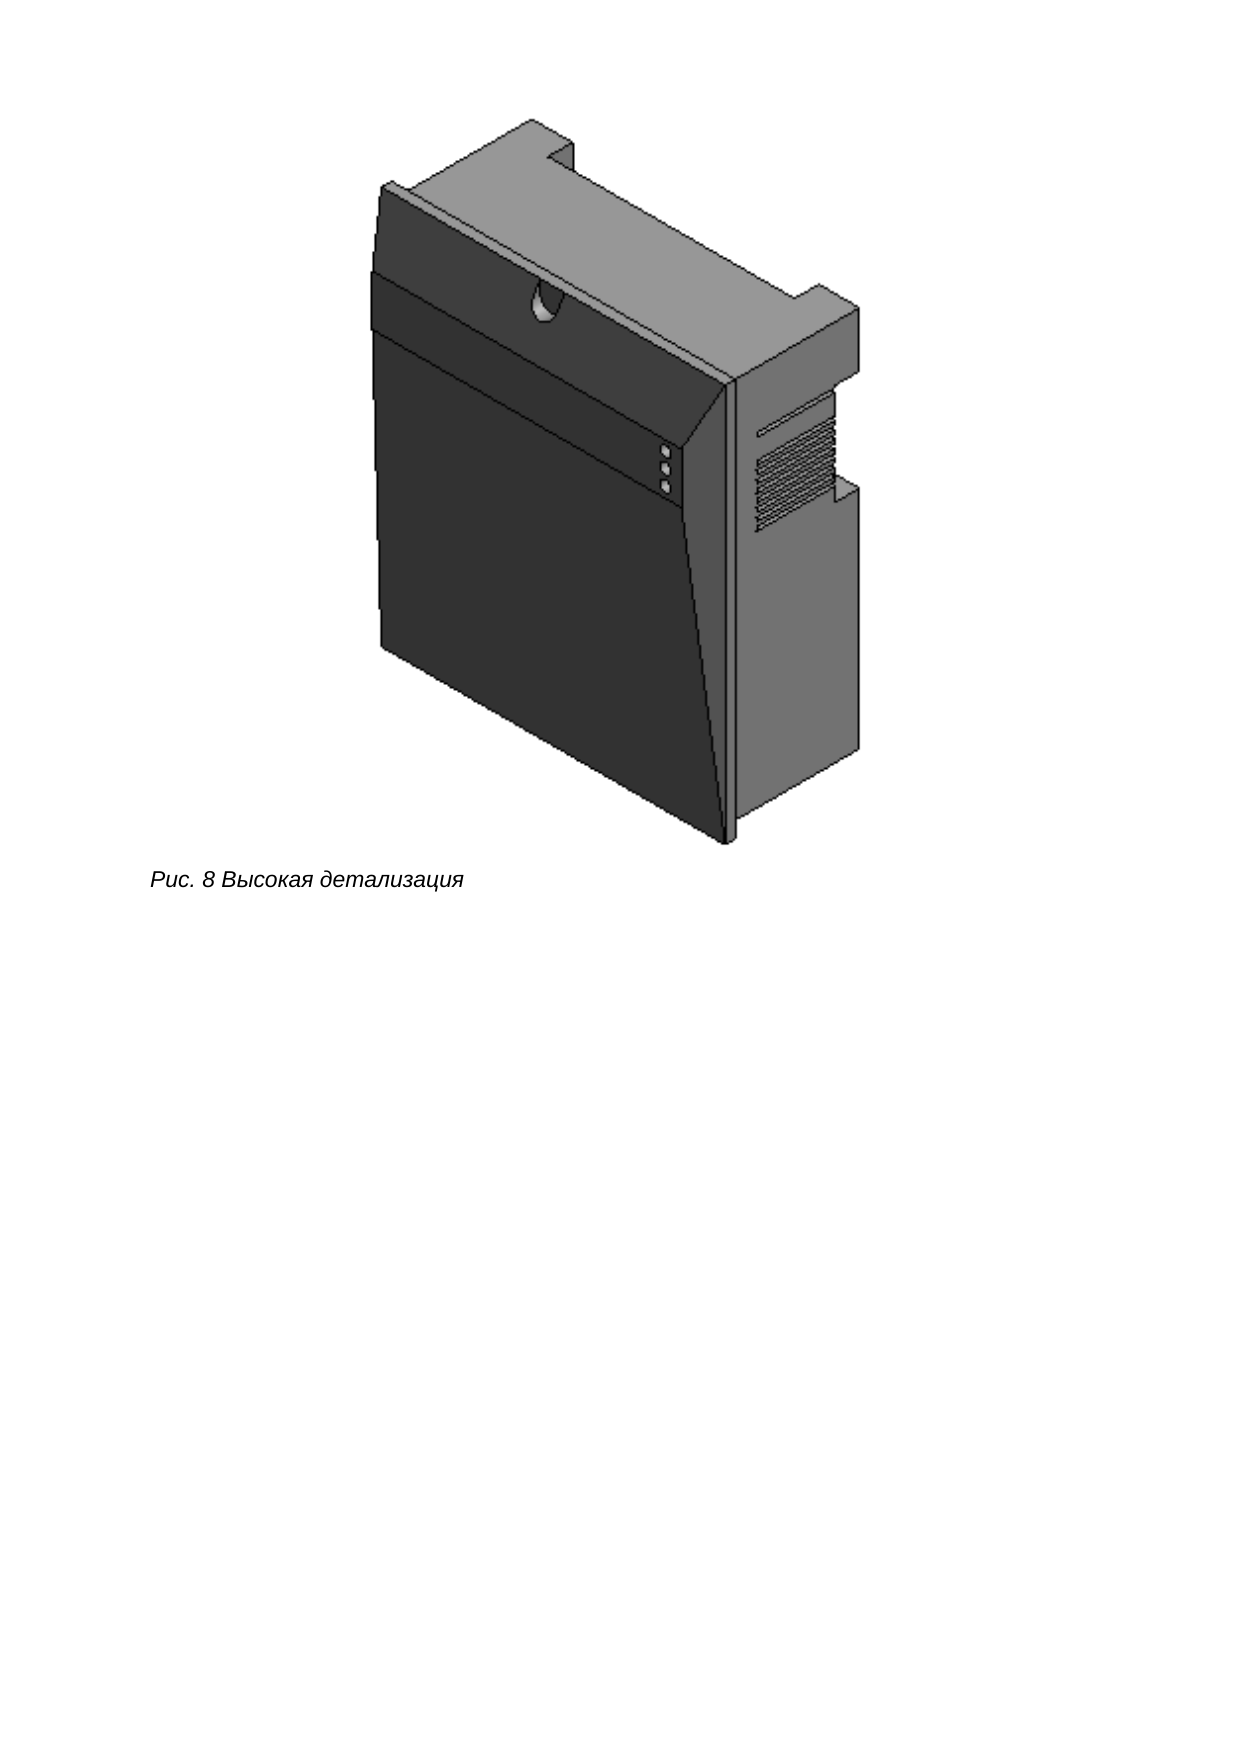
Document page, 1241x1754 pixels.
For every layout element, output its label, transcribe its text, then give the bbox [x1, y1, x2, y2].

picture [367, 88, 873, 853]
text Рис. 8 Высокая детализация [150, 866, 1090, 892]
